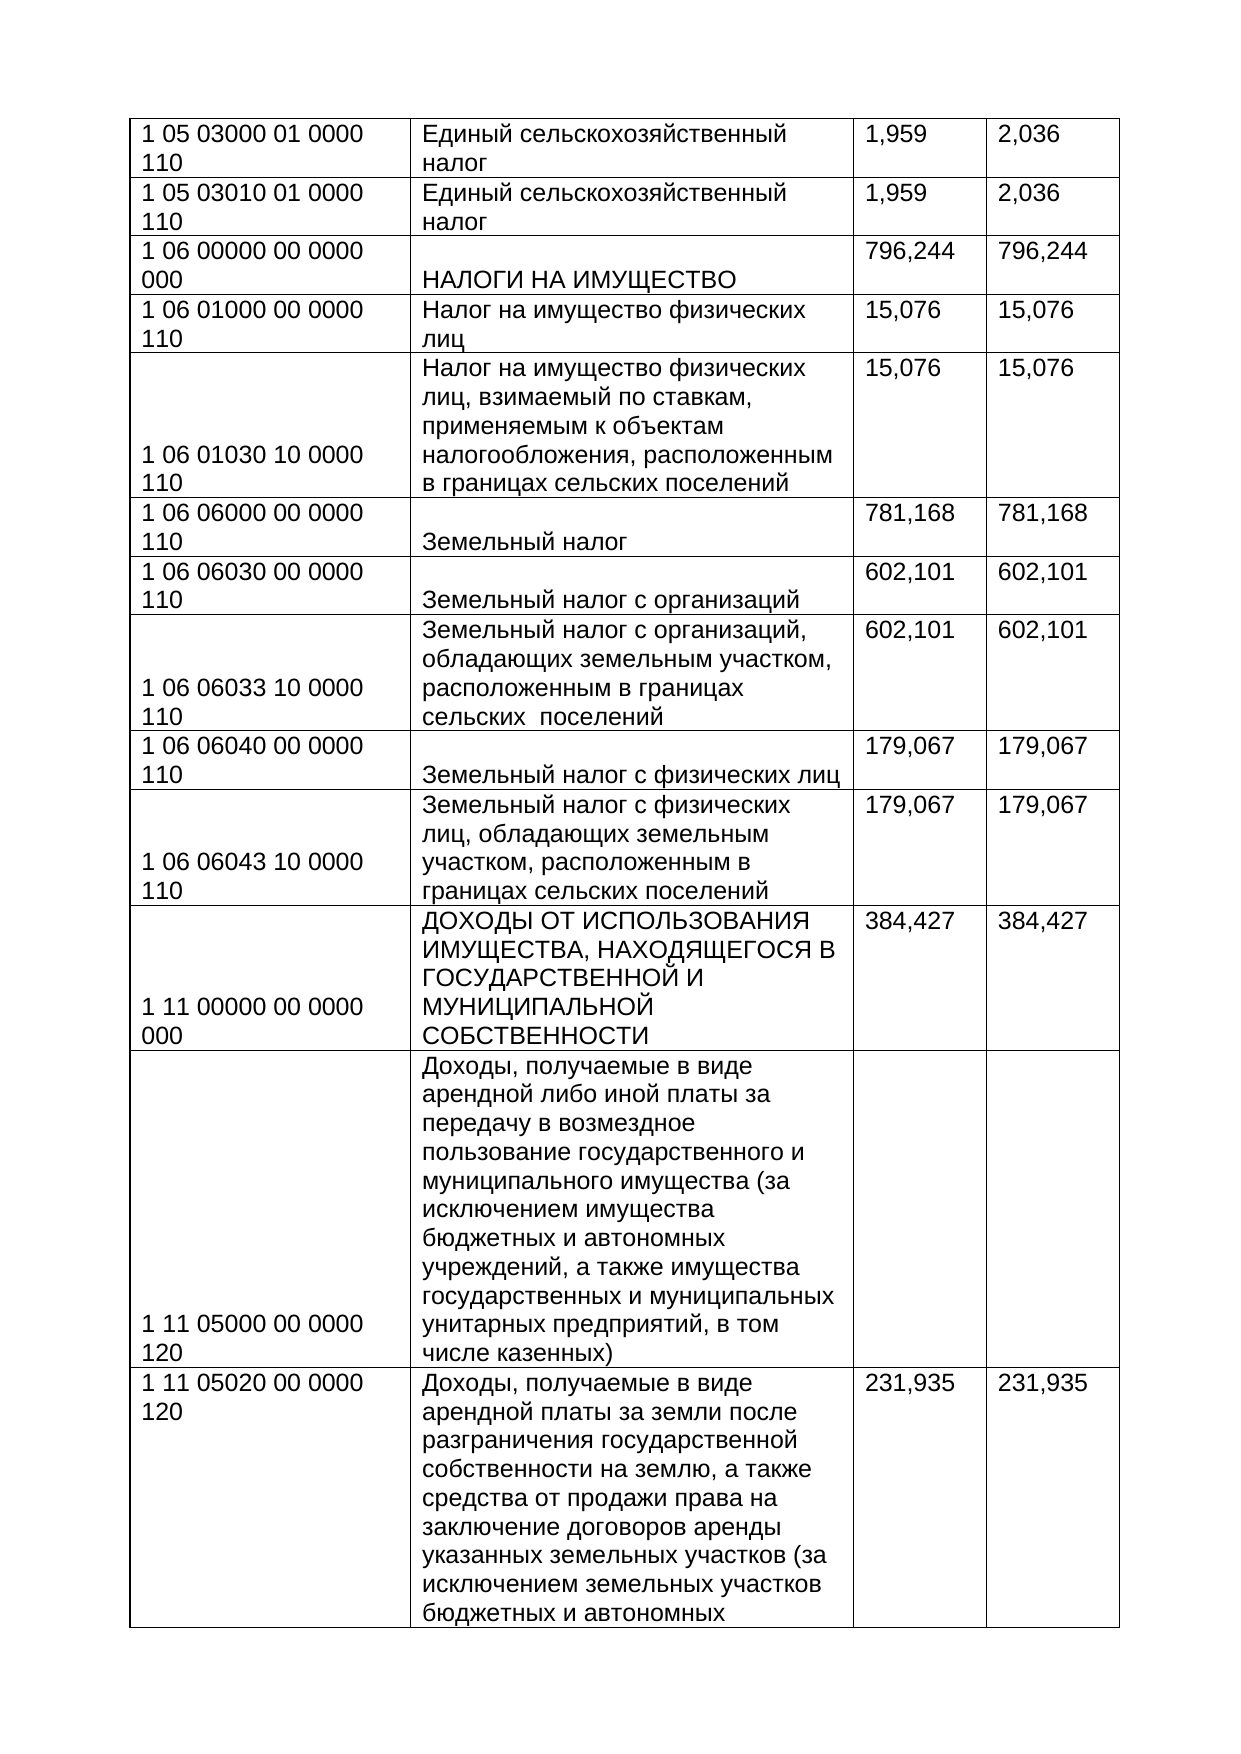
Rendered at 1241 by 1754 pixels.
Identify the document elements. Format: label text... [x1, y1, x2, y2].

table_cell 1 06 00000 00 0000 000 [131, 236, 410, 294]
table_cell Доходы, получаемые в виде арендной либо иной платы за передачу в возмездное пользование государственного и муниципального имущества (за исключением имущества бюджетных и автономных учреждений, а также имущества государственных и муниципальных унитарных предприятий, в том числе казенных) [411, 1051, 853, 1367]
table_cell 1 06 06040 00 0000 110 [131, 731, 410, 789]
table_cell Земельный налог с организаций, обладающих земельным участком, расположенным в границах сельских поселений [411, 615, 853, 730]
table_cell 231,935 [854, 1368, 986, 1627]
table_cell 1,959 [854, 178, 986, 235]
table_cell 1 06 06030 00 0000 110 [131, 557, 410, 614]
table_cell 384,427 [854, 906, 986, 1049]
table_cell 1 06 01000 00 0000 110 [131, 295, 410, 352]
table_cell 1 11 05000 00 0000 120 [131, 1051, 410, 1367]
table_cell [987, 1051, 1119, 1367]
table_cell 231,935 [987, 1368, 1119, 1627]
table_cell 179,067 [987, 731, 1119, 789]
table_cell Единый сельскохозяйственный налог [411, 119, 853, 177]
table_cell 602,101 [987, 615, 1119, 730]
table_cell [854, 1051, 986, 1367]
table_cell 602,101 [854, 557, 986, 614]
table_cell 796,244 [987, 236, 1119, 294]
table_cell 15,076 [854, 353, 986, 497]
table_cell 179,067 [987, 790, 1119, 905]
table_cell Земельный налог [411, 498, 853, 556]
table_cell ДОХОДЫ ОТ ИСПОЛЬЗОВАНИЯ ИМУЩЕСТВА, НАХОДЯЩЕГОСЯ В ГОСУДАРСТВЕННОЙ И МУНИЦИПАЛЬНОЙ СОБСТВЕННОСТИ [411, 906, 853, 1049]
table_cell 1 06 06043 10 0000 110 [131, 790, 410, 905]
table_cell 384,427 [987, 906, 1119, 1049]
table_cell 1 05 03000 01 0000 110 [131, 119, 410, 177]
table_cell Налог на имущество физических лиц, взимаемый по ставкам, применяемым к объектам налогообложения, расположенным в границах сельских поселений [411, 353, 853, 497]
table_cell Налог на имущество физических лиц [411, 295, 853, 352]
table_cell 1 06 06033 10 0000 110 [131, 615, 410, 730]
table_cell Земельный налог с физических лиц, обладающих земельным участком, расположенным в границах сельских поселений [411, 790, 853, 905]
table_cell Земельный налог с организаций [411, 557, 853, 614]
table_cell 602,101 [987, 557, 1119, 614]
table_cell НАЛОГИ НА ИМУЩЕСТВО [411, 236, 853, 294]
table_cell 781,168 [854, 498, 986, 556]
table_cell 179,067 [854, 731, 986, 789]
table_cell 2,036 [987, 119, 1119, 177]
table_cell 602,101 [854, 615, 986, 730]
table_cell Земельный налог с физических лиц [411, 731, 853, 789]
table_cell 1 06 01030 10 0000 110 [131, 353, 410, 497]
table_cell 781,168 [987, 498, 1119, 556]
table_cell 2,036 [987, 178, 1119, 235]
table_cell 15,076 [987, 295, 1119, 352]
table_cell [131, 1368, 410, 1627]
table_cell 796,244 [854, 236, 986, 294]
table_cell 1 05 03010 01 0000 110 [131, 178, 410, 235]
table_cell 15,076 [854, 295, 986, 352]
table_cell 1 11 00000 00 0000 000 [131, 906, 410, 1049]
table_cell Единый сельскохозяйственный налог [411, 178, 853, 235]
table_cell 1,959 [854, 119, 986, 177]
table_cell 179,067 [854, 790, 986, 905]
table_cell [411, 1368, 853, 1627]
table_cell 1 06 06000 00 0000 110 [131, 498, 410, 556]
table_cell 15,076 [987, 353, 1119, 497]
